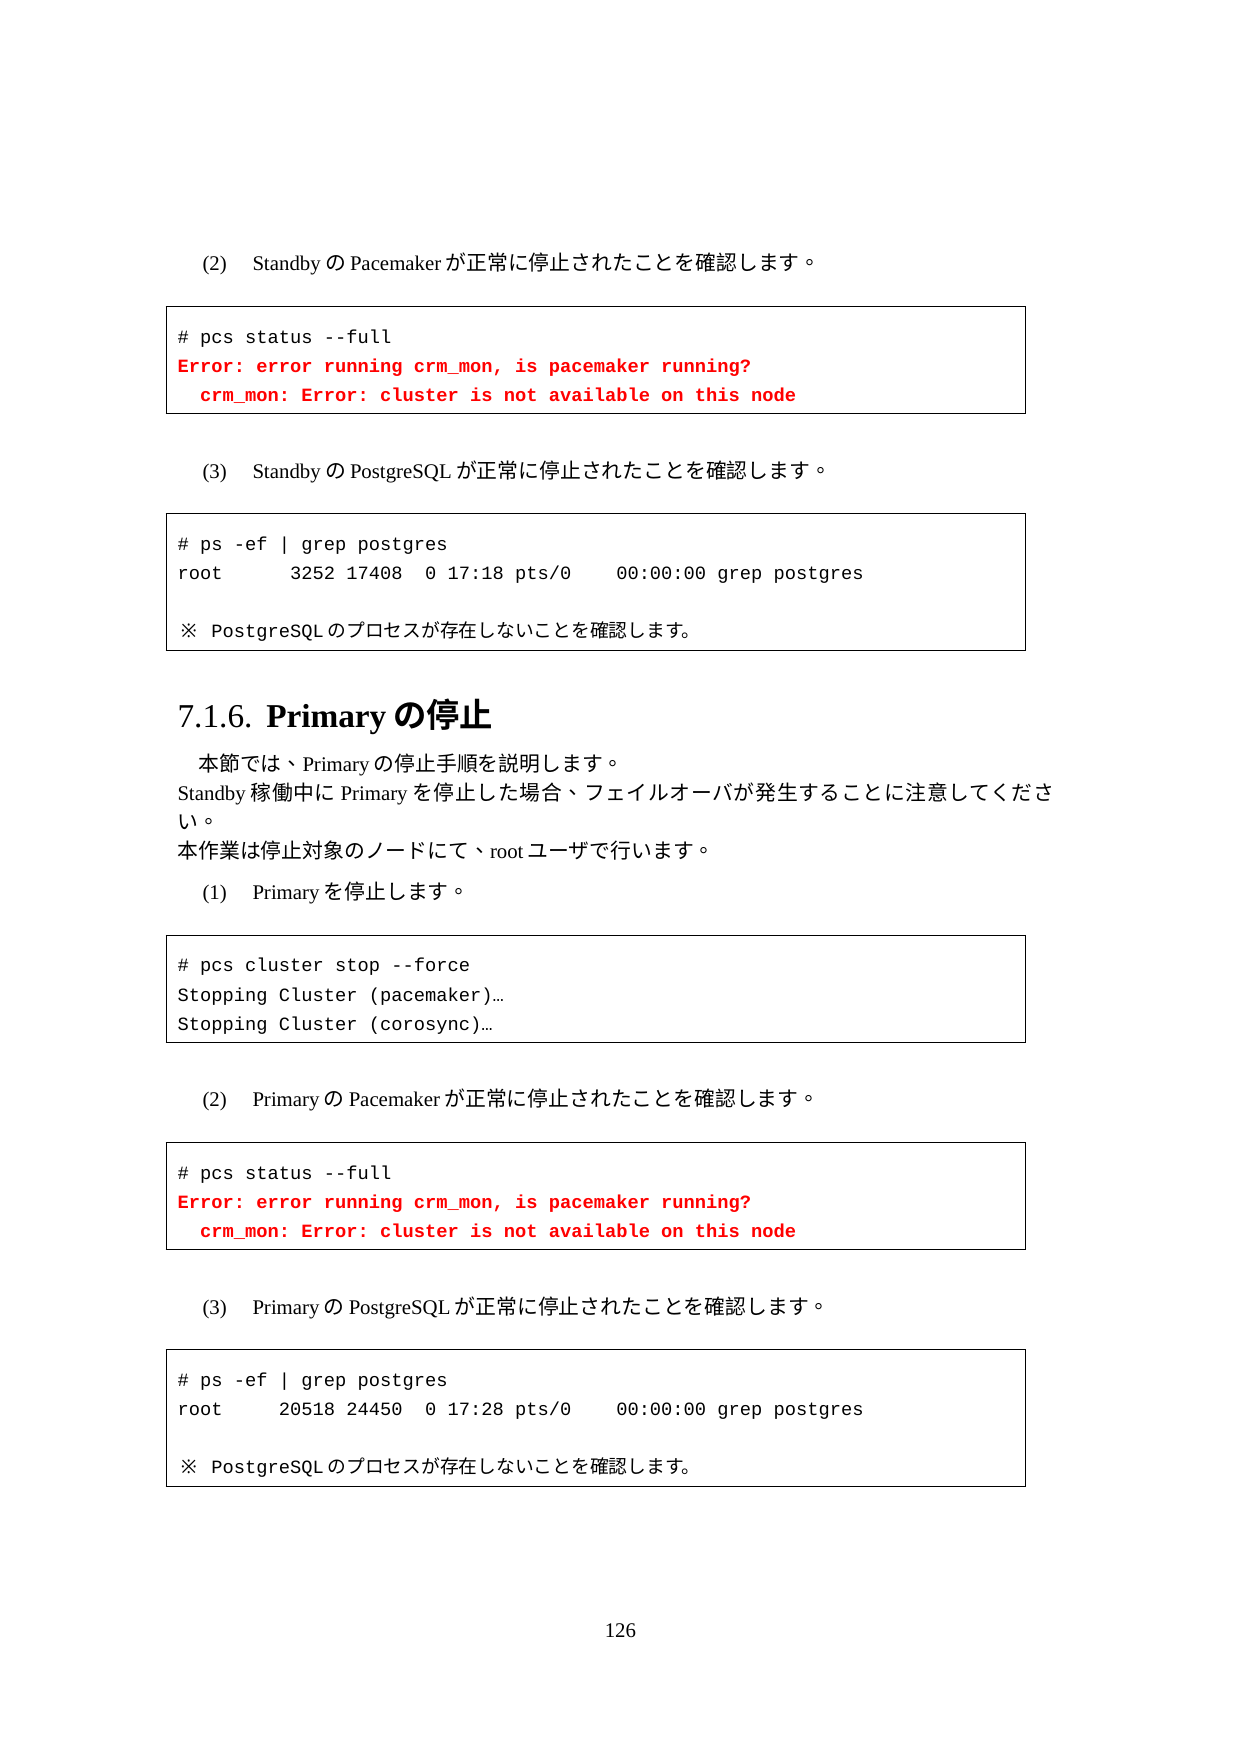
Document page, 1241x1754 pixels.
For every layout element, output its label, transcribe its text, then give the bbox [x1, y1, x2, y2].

table_header # pcs status --full Error: error running crm_mon, is pacemaker running? crm_mon: Error: cluster is not available on this node [167, 307, 1025, 413]
list PrimaryのPacemakerが正常に停止されたことを確認します。 [202, 1084, 1063, 1113]
table_header # ps -ef | grep postgres root 3252 17408 0 17:18 pts/0 00:00:00 grep postgres ※ PostgreSQLのプロセスが存在しないことを確認します。 [167, 514, 1025, 649]
list StandbyのPacemakerが正常に停止されたことを確認します。 [202, 248, 1063, 277]
list PrimaryのPostgreSQLが正常に停止されたことを確認します。 [202, 1292, 1063, 1320]
subtitle Primaryの停止 [177, 692, 1063, 738]
table_header # ps -ef | grep postgres root 20518 24450 0 17:28 pts/0 00:00:00 grep postgres ※ PostgreSQLのプロセスが存在しないことを確認します。 [167, 1350, 1025, 1486]
table_header # pcs status --full Error: error running crm_mon, is pacemaker running? crm_mon: Error: cluster is not available on this node [167, 1143, 1025, 1249]
text 本節では、Primaryの停止手順を説明します。 [177, 748, 1054, 777]
list Primaryを停止します。 [202, 877, 1063, 906]
list StandbyのPostgreSQLが正常に停止されたことを確認します。 [202, 456, 1063, 484]
text Standby稼働中にPrimaryを停止した場合、フェイルオーバが発生することに注意してください。 [177, 777, 1054, 836]
table_header # pcs cluster stop --force Stopping Cluster (pacemaker)… Stopping Cluster (corosync)… [167, 936, 1025, 1042]
text 本作業は停止対象のノードにて、rootユーザで行います。 [177, 836, 1054, 865]
